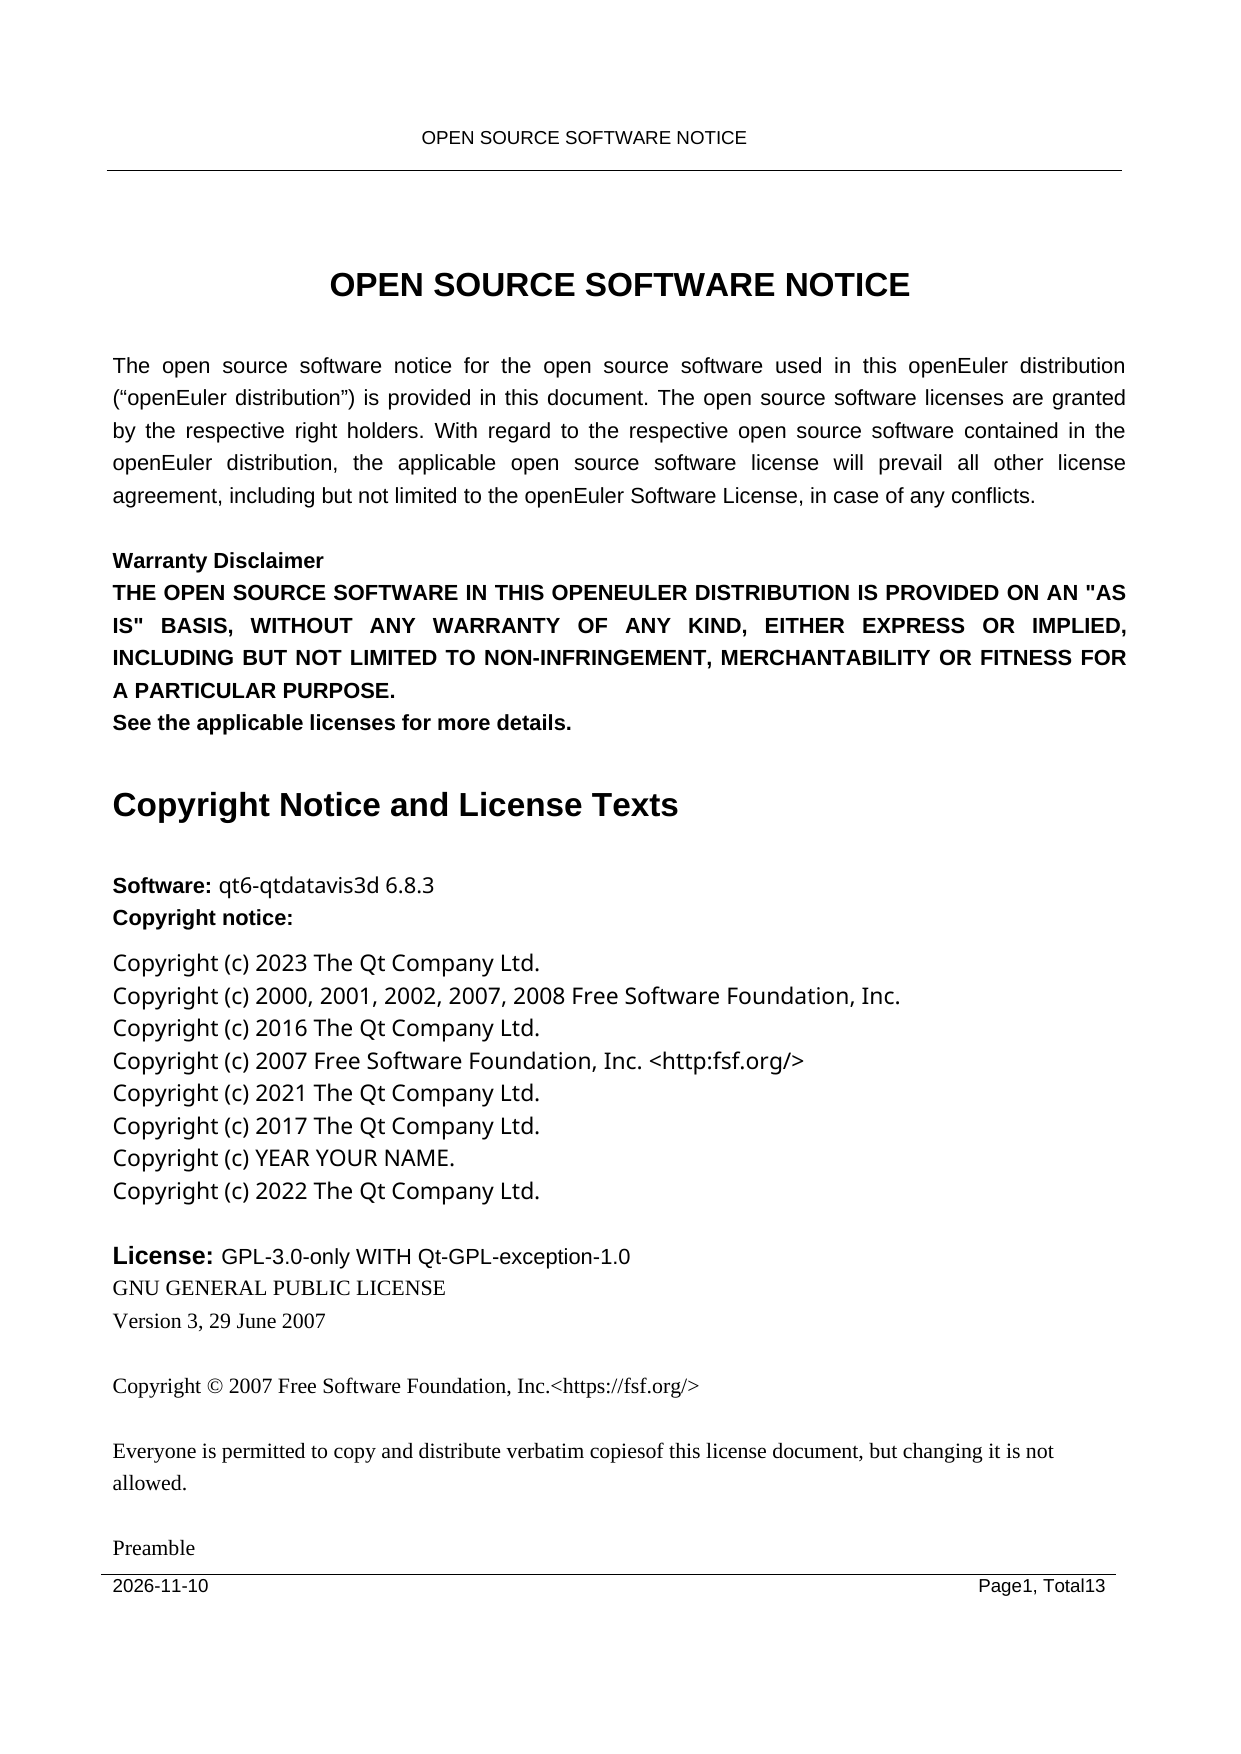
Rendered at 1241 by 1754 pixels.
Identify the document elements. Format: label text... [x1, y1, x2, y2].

text The open source software notice for the open source software used in this openEuler distribution (“openEuler distribution”) is provided in this document. The open source software licenses are granted by the respective right holders. With regard to the respective open source software contained in the openEuler distribution, the applicable open source software license will prevail all other license agreement, including but not limited to the openEuler Software License, in case of any conflicts. [112, 349, 1128, 511]
text OPEN SOURCE SOFTWARE NOTICE [112, 251, 1128, 316]
text Copyright © 2007 Free Software Foundation, Inc.<https://fsf.org/> [112, 1369, 1128, 1402]
text Copyright (c) 2023 The Qt Company Ltd. Copyright (c) 2000, 2001, 2002, 2007, 2008 Free Software Foundation, Inc. Copyright (c) 2016 The Qt Company Ltd. Copyright (c) 2007 Free Software Foundation, Inc. <http:fsf.org/> Copyright (c) 2021 The Qt Company Ltd. Copyright (c) 2017 The Qt Company Ltd. Copyright (c) YEAR YOUR NAME. Copyright (c) 2022 The Qt Company Ltd. [112, 947, 1128, 1239]
text THE OPEN SOURCE SOFTWARE IN THIS OPENEULER DISTRIBUTION IS PROVIDED ON AN "AS IS" BASIS, WITHOUT ANY WARRANTY OF ANY KIND, EITHER EXPRESS OR IMPLIED, INCLUDING BUT NOT LIMITED TO NON-INFRINGEMENT, MERCHANTABILITY OR FITNESS FOR A PARTICULAR PURPOSE. See the applicable licenses for more details. [112, 576, 1128, 739]
text Version 3, 29 June 2007 [112, 1304, 1128, 1337]
text Copyright notice: [112, 901, 1128, 934]
text GNU GENERAL PUBLIC LICENSE [112, 1272, 1128, 1304]
text Everyone is permitted to copy and distribute verbatim copiesof this license document, but changing it is not allowed. [112, 1434, 1128, 1499]
title Software: qt6-qtdatavis3d 6.8.3 [112, 869, 1128, 901]
text Preamble [112, 1532, 1128, 1564]
text License: GPL-3.0-only WITH Qt-GPL-exception-1.0 [112, 1239, 1128, 1272]
text Copyright Notice and License Texts [112, 771, 1128, 836]
text Warranty Disclaimer [112, 544, 1128, 576]
